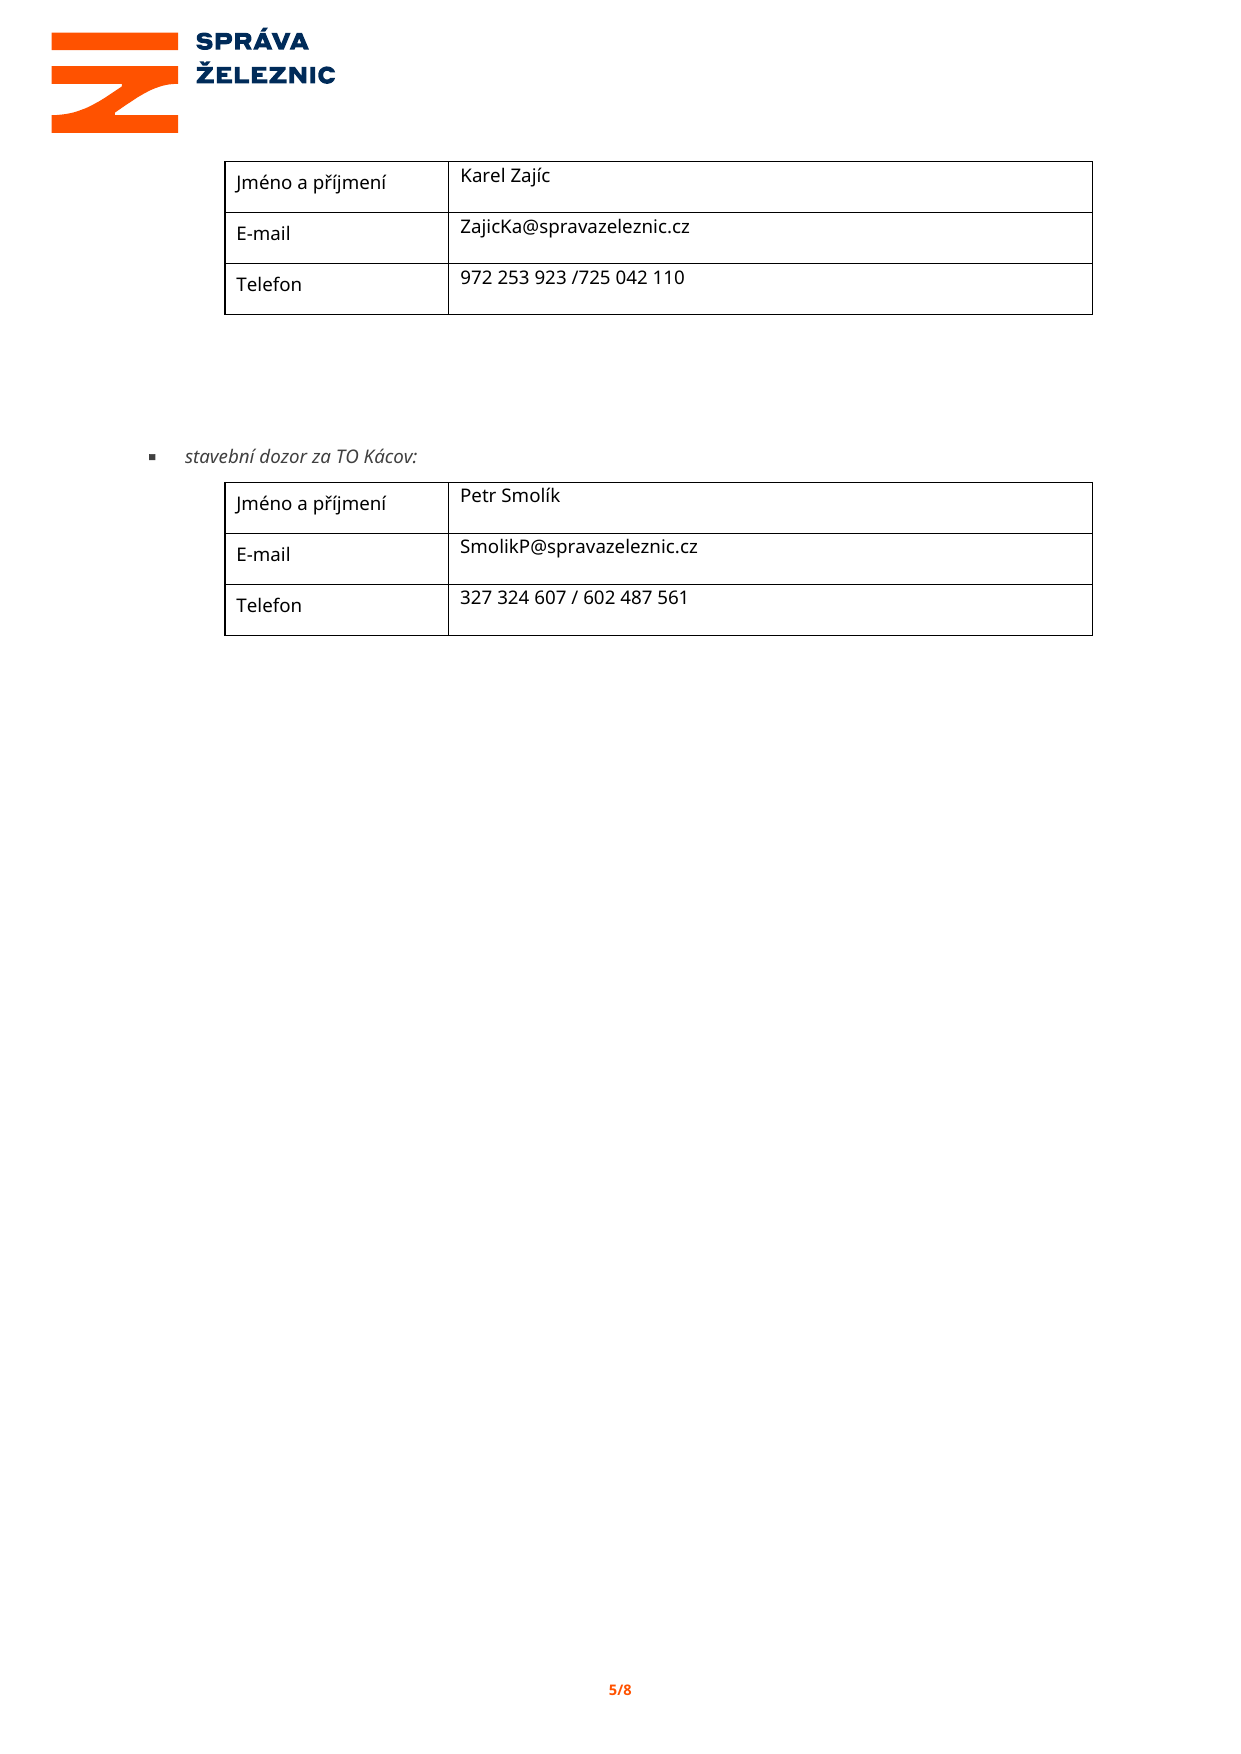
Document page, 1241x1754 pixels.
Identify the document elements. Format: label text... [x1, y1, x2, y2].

table_cell ZajicKa@spravazeleznic.cz [449, 213, 1092, 263]
table_cell 327 324 607 / 602 487 561 [449, 585, 1092, 634]
table_cell Telefon [226, 264, 448, 314]
table_header Petr Smolík [449, 483, 1092, 533]
table_cell SmolikP@spravazeleznic.cz [449, 534, 1092, 584]
table_header Jméno a příjmení [226, 483, 448, 533]
table_header Karel Zajíc [449, 162, 1092, 212]
table_cell 972 253 923 /725 042 110 [449, 264, 1092, 314]
table_cell Telefon [226, 585, 448, 634]
table_header Jméno a příjmení [226, 162, 448, 212]
table_cell E-mail [226, 534, 448, 584]
table_cell E-mail [226, 213, 448, 263]
list stavební dozor za TO Kácov: [148, 440, 1093, 469]
